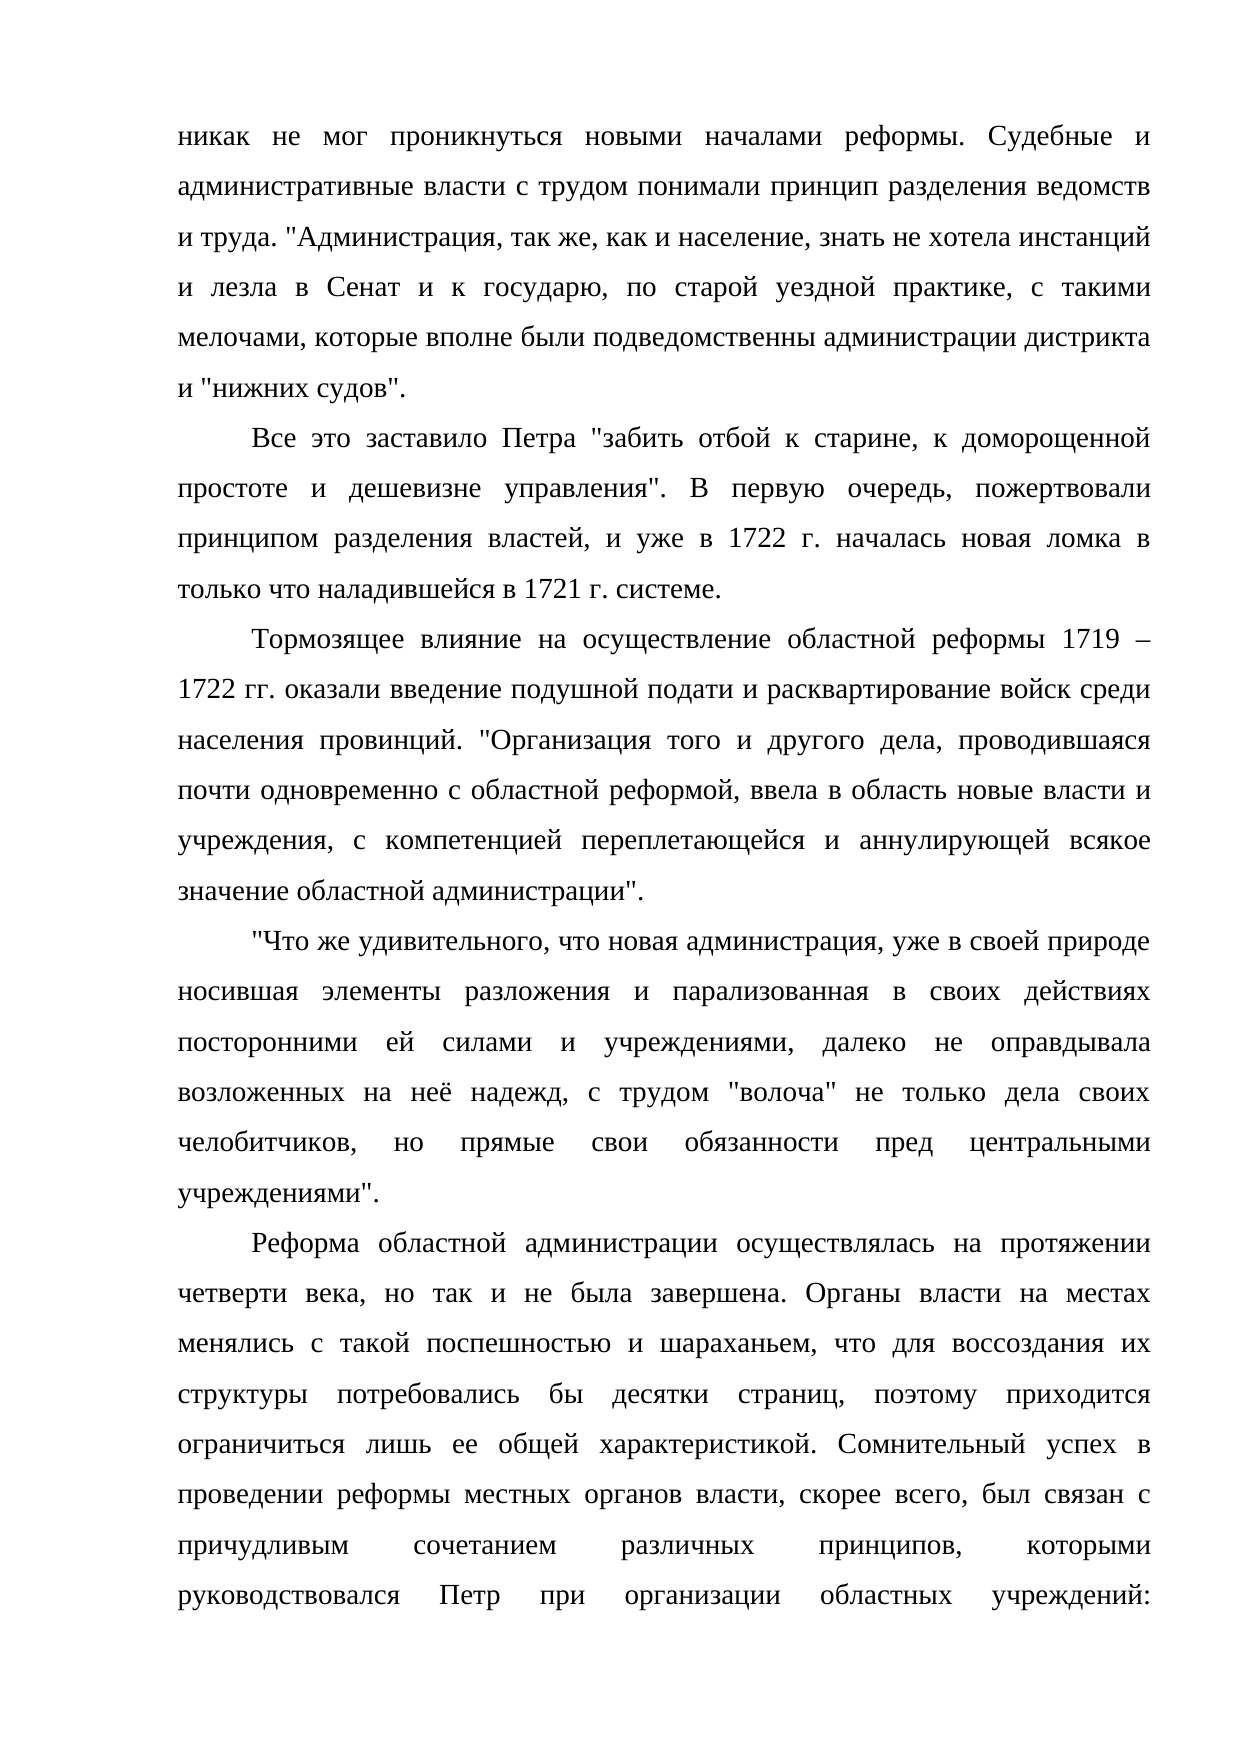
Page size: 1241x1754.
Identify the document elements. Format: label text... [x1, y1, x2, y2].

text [177, 118, 1152, 403]
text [177, 1225, 1152, 1611]
text Тормозящее влияние на осуществление областной реформы 1719 – 1722 гг. оказали введение подушной подати и расквартирование войск среди населения провинций. "Организация того и другого дела, проводившаяся почти одновременно с областной реформой, ввела в область новые власти и учреждения, с компетенцией переплетающейся и аннулирующей всякое значение областной администрации". [177, 621, 1152, 906]
text Все это заставило Петра "забить отбой к старине, к доморощенной простоте и дешевизне управления". В первую очередь, пожертвовали принципом разделения властей, и уже в . началась новая ломка в только что наладившейся в . системе. [177, 420, 1152, 604]
text "Что же удивительного, что новая администрация, уже в своей природе носившая элементы разложения и парализованная в своих действиях посторонними ей силами и учреждениями, далеко не оправдывала возложенных на неё надежд, с трудом "волоча" не только дела своих челобитчиков, но прямые свои обязанности пред центральными учреждениями". [177, 923, 1152, 1208]
